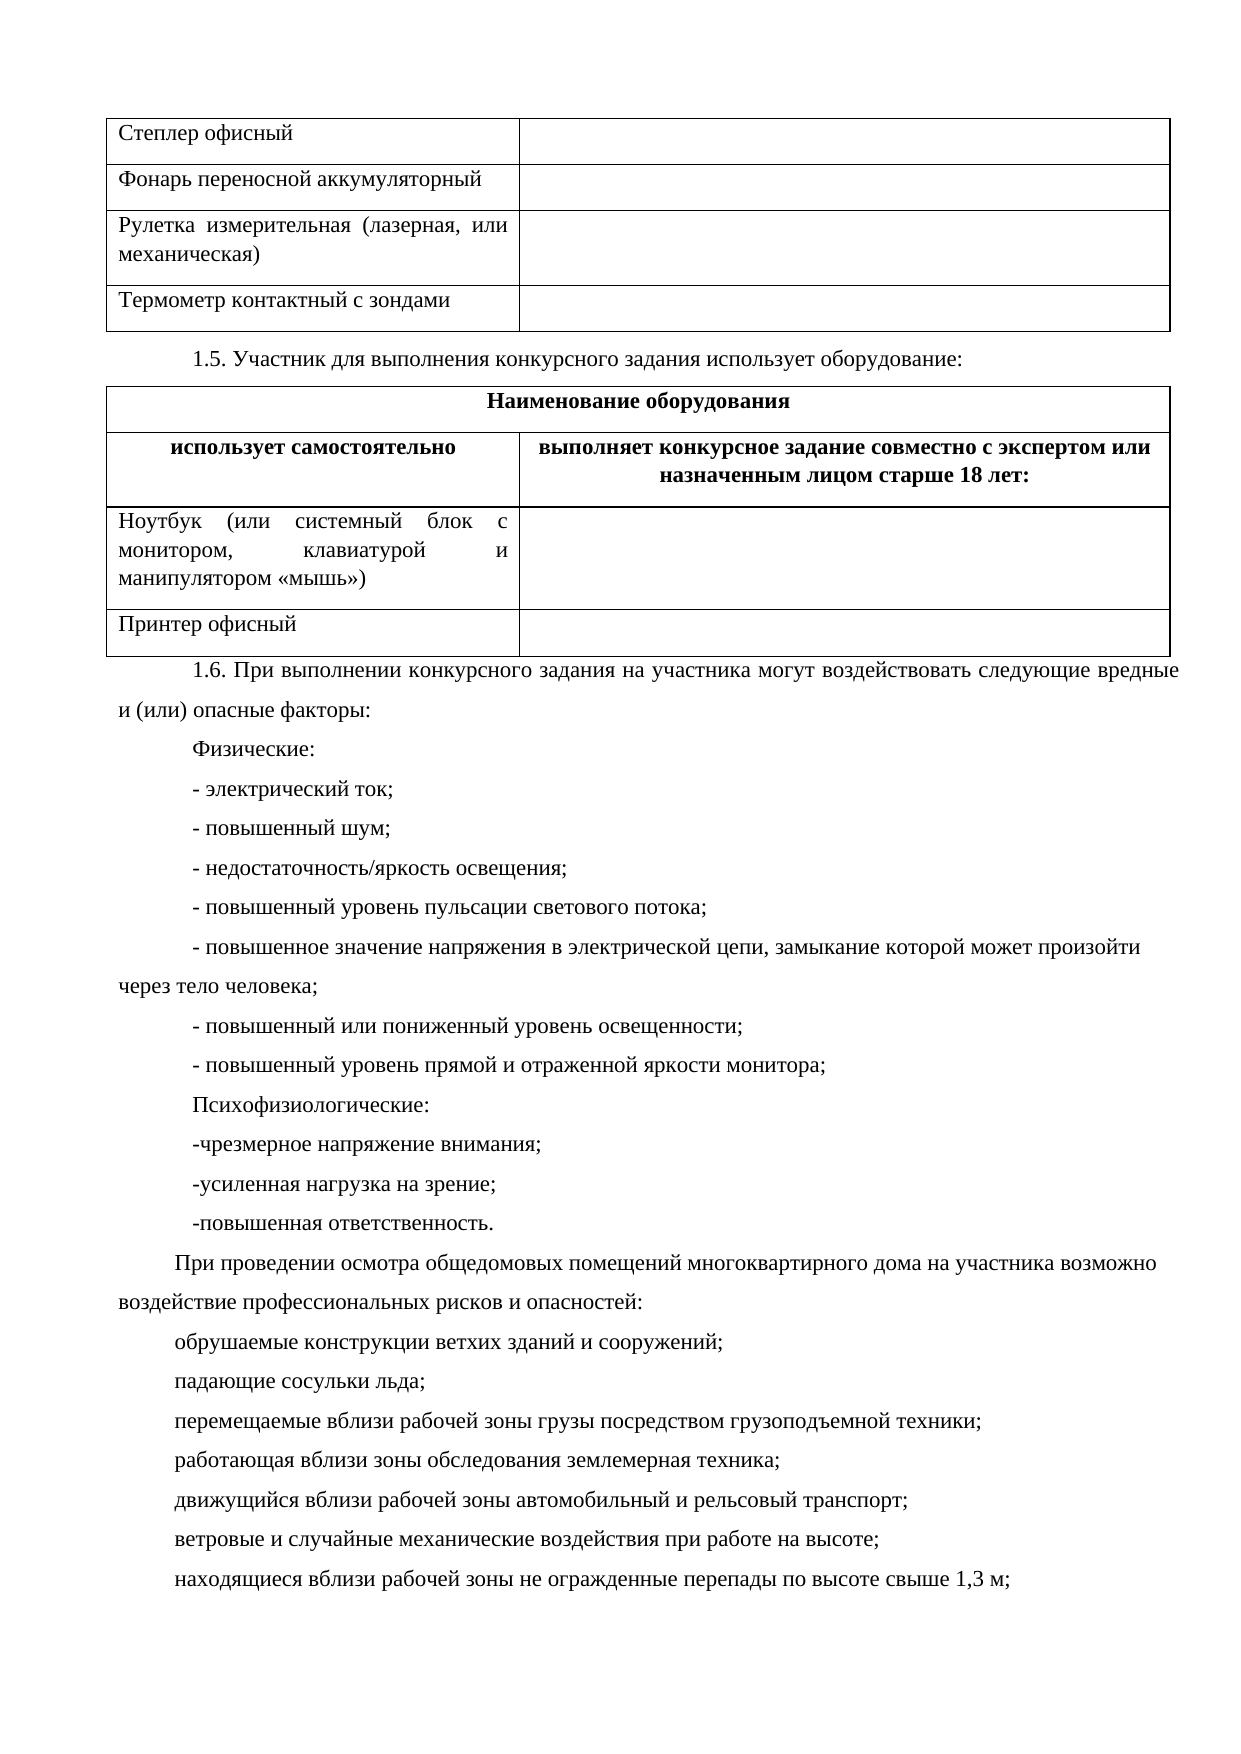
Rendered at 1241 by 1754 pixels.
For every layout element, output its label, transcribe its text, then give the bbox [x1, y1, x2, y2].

text - повышенный или пониженный уровень освещенности; [118, 1012, 1181, 1038]
table_cell Термометр контактный с зондами [107, 286, 519, 331]
text - электрический ток; [118, 775, 1181, 801]
table_cell Рулетка измерительная (лазерная, или механическая) [107, 211, 519, 285]
table_cell [520, 610, 1169, 656]
table_cell [520, 165, 1169, 210]
table_cell Фонарь переносной аккумуляторный [107, 165, 519, 210]
table_cell Степлер офисный [107, 119, 519, 164]
table_cell использует самостоятельно [107, 433, 519, 506]
text работающая вблизи зоны обследования землемерная техника; [118, 1446, 1181, 1472]
text находящиеся вблизи рабочей зоны не огражденные перепады по высоте свыше 1,3 м; [118, 1564, 1181, 1591]
text - повышенный шум; [118, 814, 1181, 841]
table_cell [520, 119, 1169, 164]
text - повышенный уровень пульсации светового потока; [118, 893, 1181, 920]
text - повышенный уровень прямой и отраженной яркости монитора; [118, 1051, 1181, 1078]
text обрушаемые конструкции ветхих зданий и сооружений; [118, 1328, 1181, 1354]
text падающие сосульки льда; [118, 1367, 1181, 1393]
text -повышенная ответственность. [118, 1209, 1181, 1236]
text -усиленная нагрузка на зрение; [118, 1170, 1181, 1196]
table_cell выполняет конкурсное задание совместно с экспертом или назначенным лицом старше 18 лет: [520, 433, 1169, 506]
text -чрезмерное напряжение внимания; [118, 1130, 1181, 1157]
table_cell [520, 508, 1169, 609]
text - недостаточность/яркость освещения; [118, 854, 1181, 880]
text 1.6. При выполнении конкурсного задания на участника могут воздействовать следующие вредные и (или) опасные факторы: [118, 657, 1181, 722]
text движущийся вблизи рабочей зоны автомобильный и рельсовый транспорт; [118, 1486, 1181, 1512]
table_header Наименование оборудования [107, 387, 1169, 432]
text Психофизиологические: [118, 1091, 1181, 1117]
table_cell [520, 211, 1169, 285]
table_cell Ноутбук (или системный блок с монитором, клавиатурой и манипулятором «мышь») [107, 508, 519, 609]
text перемещаемые вблизи рабочей зоны грузы посредством грузоподъемной техники; [118, 1407, 1181, 1433]
text Физические: [118, 736, 1181, 762]
text 1.5. Участник для выполнения конкурсного задания использует оборудование: [118, 345, 1181, 371]
text - повышенное значение напряжения в электрической цепи, замыкание которой может произойти через тело человека; [118, 933, 1181, 999]
text ветровые и случайные механические воздействия при работе на высоте; [118, 1525, 1181, 1551]
table_cell [520, 286, 1169, 331]
table_cell Принтер офисный [107, 610, 519, 656]
text При проведении осмотра общедомовых помещений многоквартирного дома на участника возможно воздействие профессиональных рисков и опасностей: [118, 1249, 1181, 1314]
